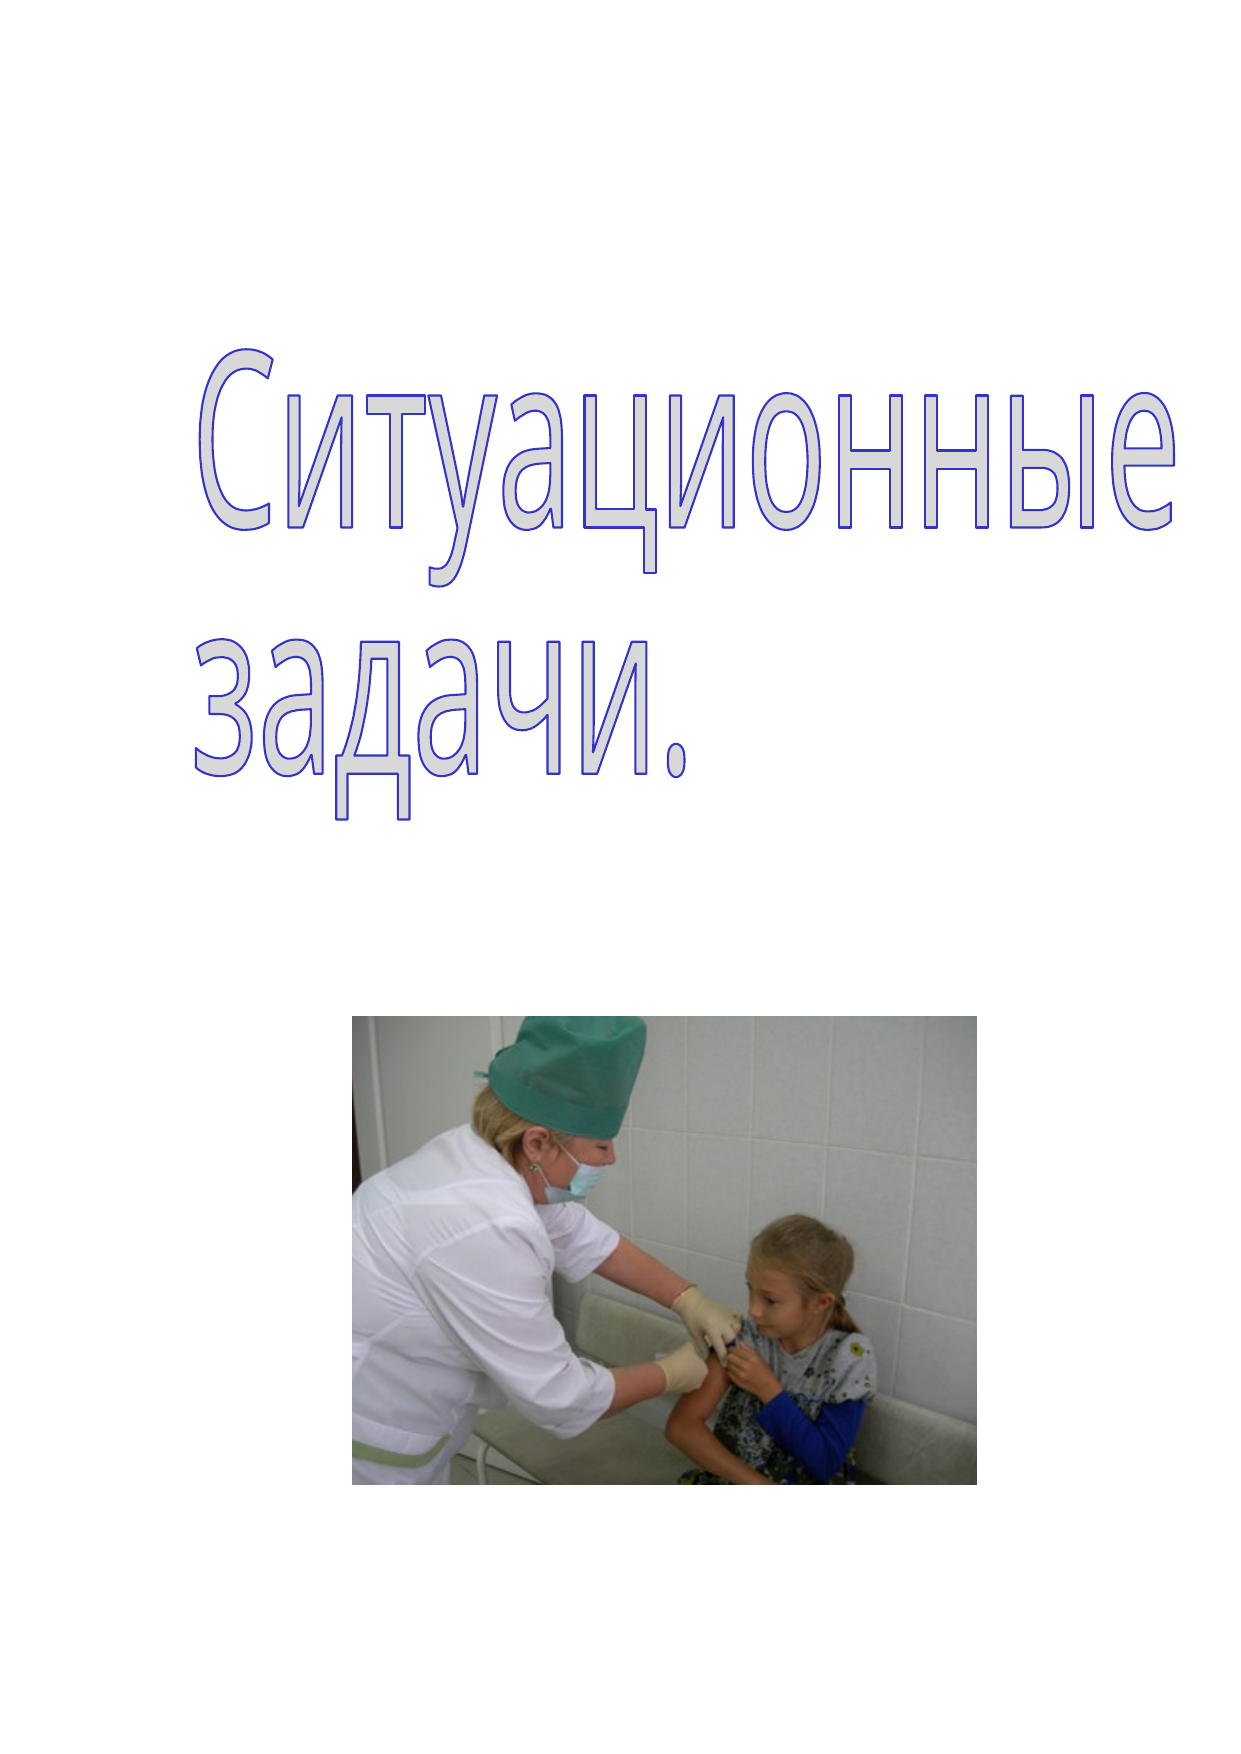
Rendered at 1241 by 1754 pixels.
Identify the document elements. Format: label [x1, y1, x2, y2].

picture [352, 1016, 977, 1485]
